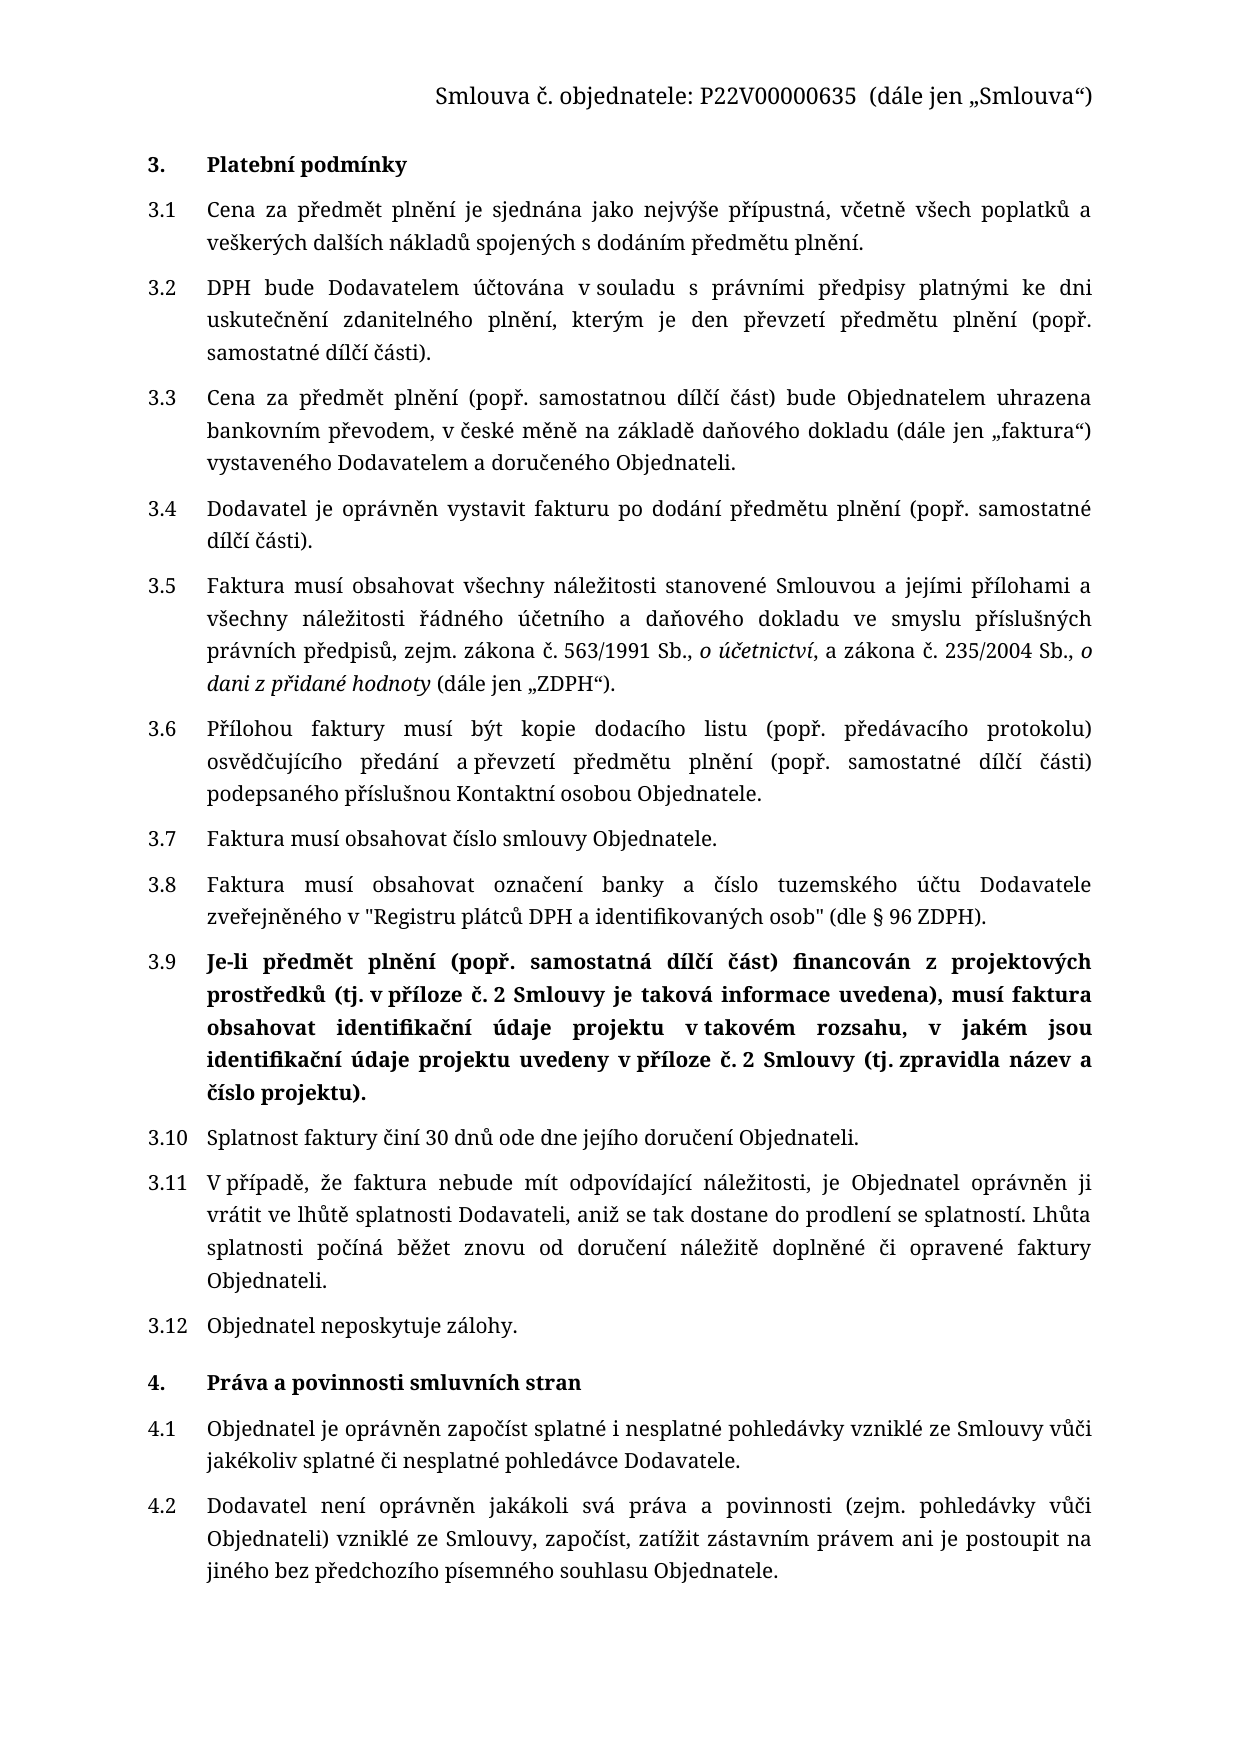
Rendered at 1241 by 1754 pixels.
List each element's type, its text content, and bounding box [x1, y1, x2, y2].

list Přílohou faktury musí být kopie dodacího listu (popř. předávacího protokolu) osvědčujícího předání a převzetí předmětu plnění (popř. samostatné dílčí části) podepsaného příslušnou Kontaktní osobou Objednatele. [148, 714, 1093, 808]
list Je-li předmět plnění (popř. samostatná dílčí část) financován z projektových prostředků (tj. v příloze č. 2 Smlouvy je taková informace uvedena), musí faktura obsahovat identifikační údaje projektu v takovém rozsahu, v jakém jsou identifikační údaje projektu uvedeny v příloze č. 2 Smlouvy (tj. zpravidla název a číslo projektu). [148, 947, 1093, 1106]
list Cena za předmět plnění (popř. samostatnou dílčí část) bude Objednatelem uhrazena bankovním převodem, v české měně na základě daňového dokladu (dále jen „faktura“) vystaveného Dodavatelem a doručeného Objednateli. [148, 383, 1093, 477]
list Platební podmínky [148, 150, 1093, 179]
list Objednatel je oprávněn započíst splatné i nesplatné pohledávky vzniklé ze Smlouvy vůči jakékoliv splatné či nesplatné pohledávce Dodavatele. [148, 1414, 1093, 1475]
list Faktura musí obsahovat označení banky a číslo tuzemského účtu Dodavatele zveřejněného v "Registru plátců DPH a identifikovaných osob" (dle § 96 ZDPH). [148, 870, 1093, 931]
list Dodavatel není oprávněn jakákoli svá práva a povinnosti (zejm. pohledávky vůči Objednateli) vzniklé ze Smlouvy, započíst, zatížit zástavním právem ani je postoupit na jiného bez předchozího písemného souhlasu Objednatele. [148, 1491, 1093, 1585]
list DPH bude Dodavatelem účtována v souladu s právními předpisy platnými ke dni uskutečnění zdanitelného plnění, kterým je den převzetí předmětu plnění (popř. samostatné dílčí části). [148, 273, 1093, 367]
list Práva a povinnosti smluvních stran [148, 1368, 1093, 1397]
list Splatnost faktury činí 30 dnů ode dne jejího doručení Objednateli. [148, 1123, 1093, 1151]
list Faktura musí obsahovat číslo smlouvy Objednatele. [148, 824, 1093, 853]
list Faktura musí obsahovat všechny náležitosti stanovené Smlouvou a jejími přílohami a všechny náležitosti řádného účetního a daňového dokladu ve smyslu příslušných právních předpisů, zejm. zákona č. 563/1991 Sb., o účetnictví, a zákona č. 235/2004 Sb., o dani z přidané hodnoty (dále jen „ZDPH“). [148, 571, 1093, 698]
list Cena za předmět plnění je sjednána jako nejvýše přípustná, včetně všech poplatků a veškerých dalších nákladů spojených s dodáním předmětu plnění. [148, 195, 1093, 256]
list V případě, že faktura nebude mít odpovídající náležitosti, je Objednatel oprávněn ji vrátit ve lhůtě splatnosti Dodavateli, aniž se tak dostane do prodlení se splatností. Lhůta splatnosti počíná běžet znovu od doručení náležitě doplněné či opravené faktury Objednateli. [148, 1168, 1093, 1294]
list Objednatel neposkytuje zálohy. [148, 1311, 1093, 1339]
list Dodavatel je oprávněn vystavit fakturu po dodání předmětu plnění (popř. samostatné dílčí části). [148, 494, 1093, 555]
